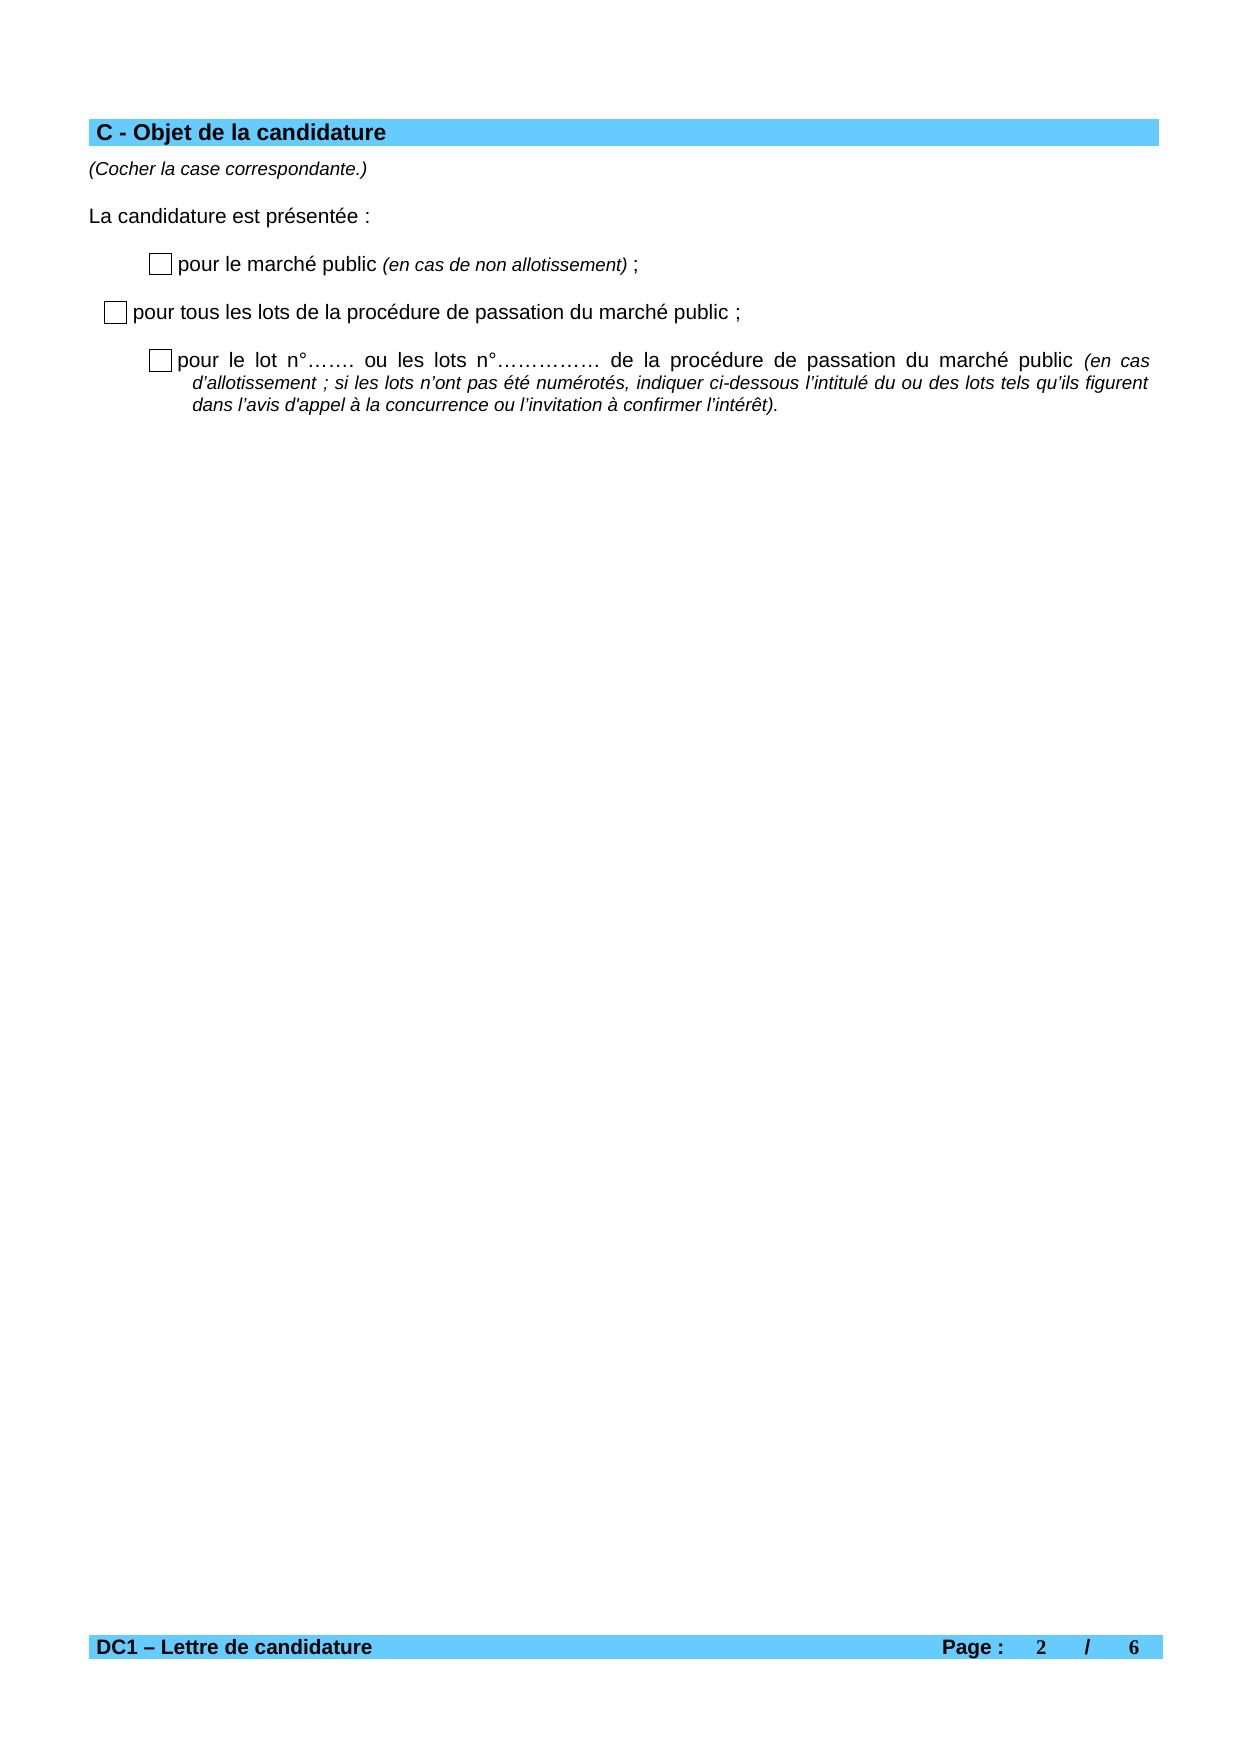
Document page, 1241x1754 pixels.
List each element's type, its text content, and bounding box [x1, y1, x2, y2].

subtitle pour le marché public (en cas de non allotissement) ; [148, 251, 1152, 276]
text (Cocher la case correspondante.) [89, 158, 1152, 179]
table_header C - Objet de la candidature [89, 119, 1159, 146]
subtitle La candidature est présentée : [89, 203, 1152, 227]
text pour le lot n°……. ou les lots n°…………… de la procédure de passation du marché public (en cas d’allotissement ; si les lots n’ont pas été numérotés, indiquer ci-dessous l’intitulé du ou des lots tels qu’ils figurent dans l’avis d'appel à la concurrence ou l’invitation à confirmer l’intérêt). [148, 348, 1152, 415]
list pour tous les lots de la procédure de passation du marché public ; [89, 299, 1152, 324]
